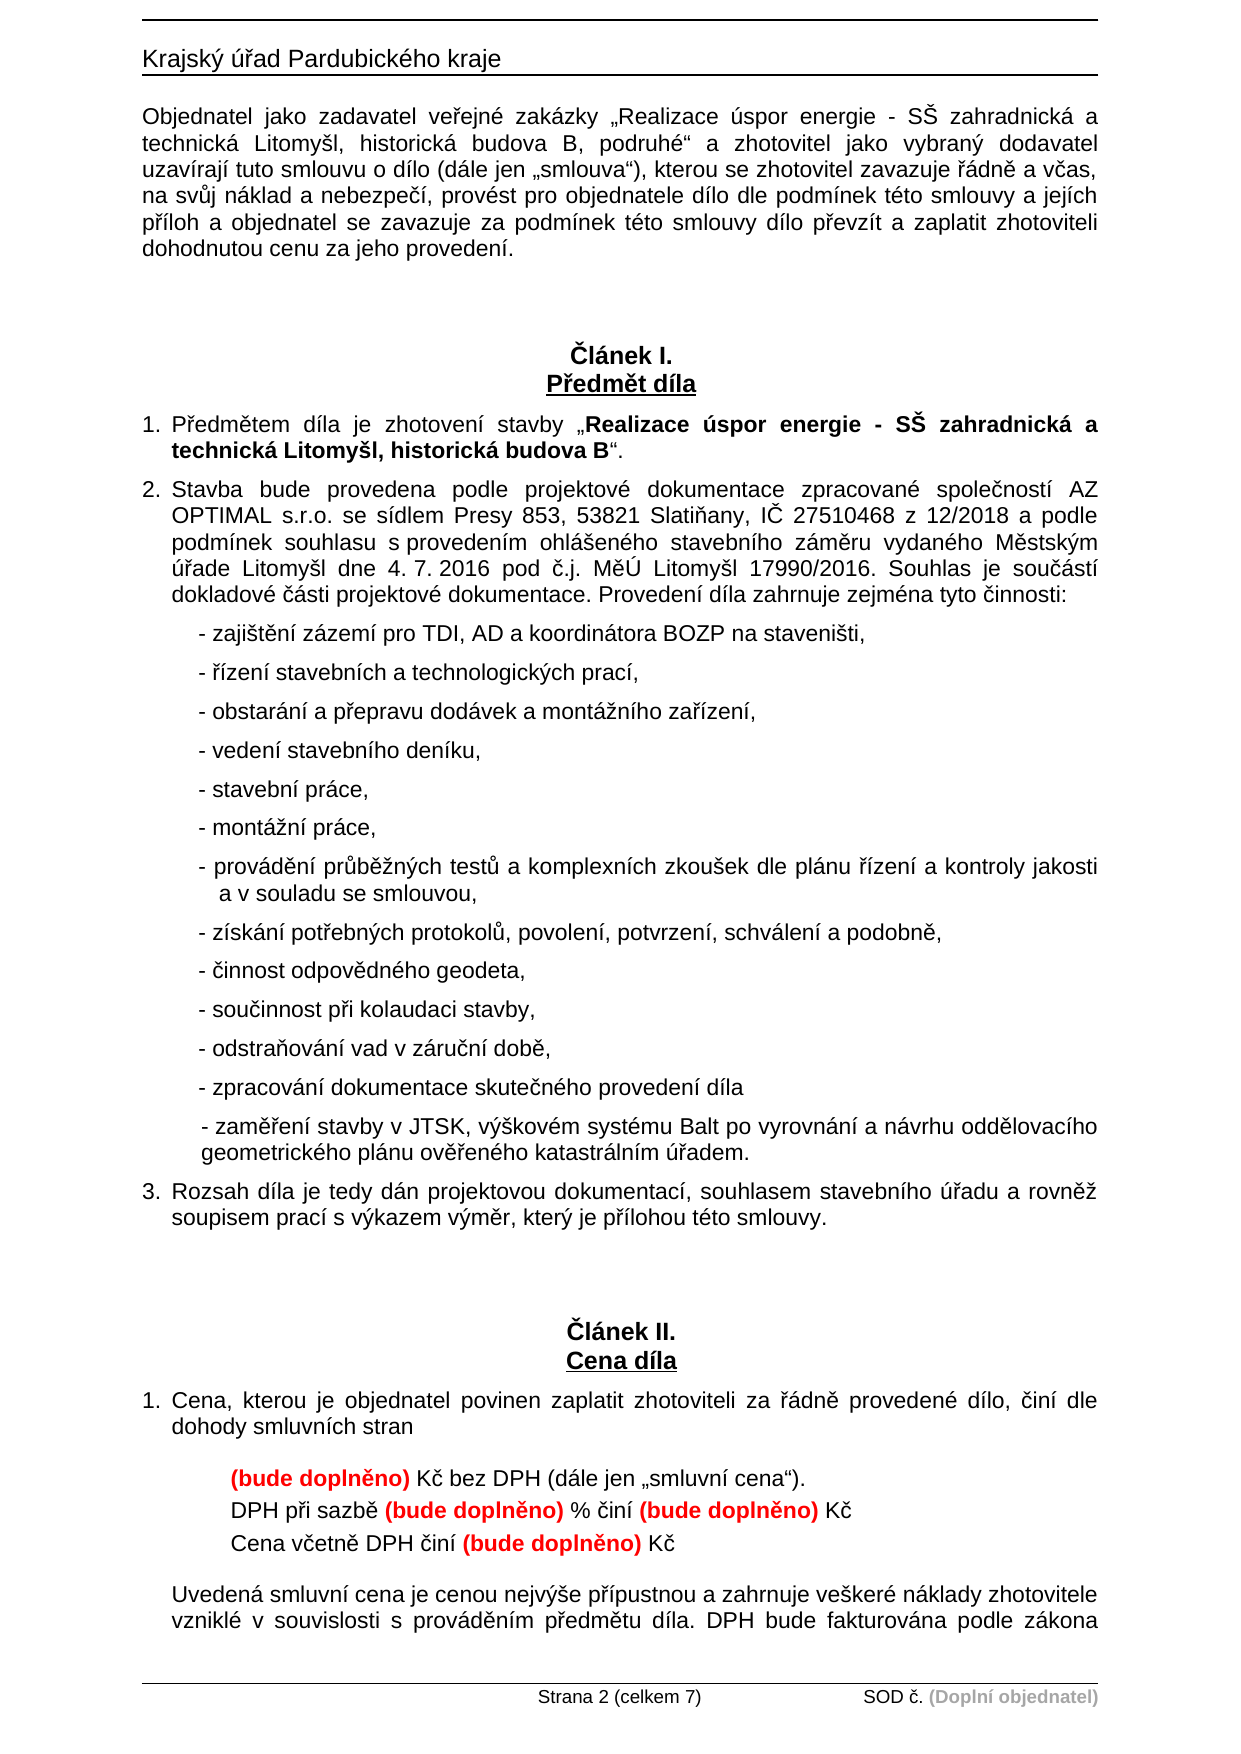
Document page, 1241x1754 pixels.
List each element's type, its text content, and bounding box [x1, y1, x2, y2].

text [171, 1581, 1098, 1634]
text - odstraňování vad v záruční době, [142, 1035, 1098, 1061]
text Článek II. [142, 1317, 1101, 1346]
text - zpracování dokumentace skutečného provedení díla [142, 1074, 1098, 1100]
text - provádění průběžných testů a komplexních zkoušek dle plánu řízení a kontroly jakosti a v souladu se smlouvou, [142, 853, 1098, 906]
text Objednatel jako zadavatel veřejné zakázky „Realizace úspor energie - SŠ zahradnická a technická Litomyšl, historická budova B, podruhé“ a zhotovitel jako vybraný dodavatel uzavírají tuto smlouvu o dílo (dále jen „smlouva“), kterou se zhotovitel zavazuje řádně a včas, na svůj náklad a nebezpečí, provést pro objednatele dílo dle podmínek této smlouvy a jejích příloh a objednatel se zavazuje za podmínek této smlouvy dílo převzít a zaplatit zhotoviteli dohodnutou cenu za jeho provedení. [142, 103, 1098, 262]
text 2. Stavba bude provedena podle projektové dokumentace zpracované společností AZ OPTIMAL s.r.o. se sídlem Presy 853, 53821 Slatiňany, IČ 27510468 z 12/2018 a podle podmínek souhlasu s provedením ohlášeného stavebního záměru vydaného Městským úřade Litomyšl dne 4. 7. 2016 pod č.j. MěÚ Litomyšl 17990/2016. Souhlas je součástí dokladové části projektové dokumentace. Provedení díla zahrnuje zejména tyto činnosti: [142, 476, 1098, 608]
list Cena, kterou je objednatel povinen zaplatit zhotoviteli za řádně provedené dílo, činí dle dohody smluvních stran [142, 1387, 1098, 1439]
text - obstarání a přepravu dodávek a montážního zařízení, [142, 698, 1098, 724]
text 3. Rozsah díla je tedy dán projektovou dokumentací, souhlasem stavebního úřadu a rovněž soupisem prací s výkazem výměr, který je přílohou této smlouvy. [142, 1178, 1098, 1231]
text - zajištění zázemí pro TDI, AD a koordinátora BOZP na staveništi, [142, 620, 1098, 646]
text - vedení stavebního deníku, [142, 737, 1098, 763]
text - získání potřebných protokolů, povolení, potvrzení, schválení a podobně, [142, 918, 1098, 945]
text - stavební práce, [142, 776, 1098, 802]
text - zaměření stavby v JTSK, výškovém systému Balt po vyrovnání a návrhu oddělovacího geometrického plánu ověřeného katastrálním úřadem. [142, 1113, 1098, 1165]
text (bude doplněno) Kč bez DPH (dále jen „smluvní cena“). [230, 1464, 1098, 1491]
text - řízení stavebních a technologických prací, [142, 659, 1098, 685]
text - montážní práce, [142, 814, 1098, 841]
text 1. Předmětem díla je zhotovení stavby „Realizace úspor energie - SŠ zahradnická a technická Litomyšl, historická budova B“. [142, 411, 1098, 463]
text - činnost odpovědného geodeta, [142, 957, 1098, 984]
text Článek I. [142, 341, 1101, 369]
text Cena včetně DPH činí (bude doplněno) Kč [230, 1530, 1098, 1556]
text Cena díla [142, 1346, 1101, 1374]
text DPH při sazbě (bude doplněno) % činí (bude doplněno) Kč [230, 1497, 1098, 1523]
text - součinnost při kolaudaci stavby, [142, 996, 1098, 1022]
subtitle Předmět díla [142, 369, 1101, 398]
